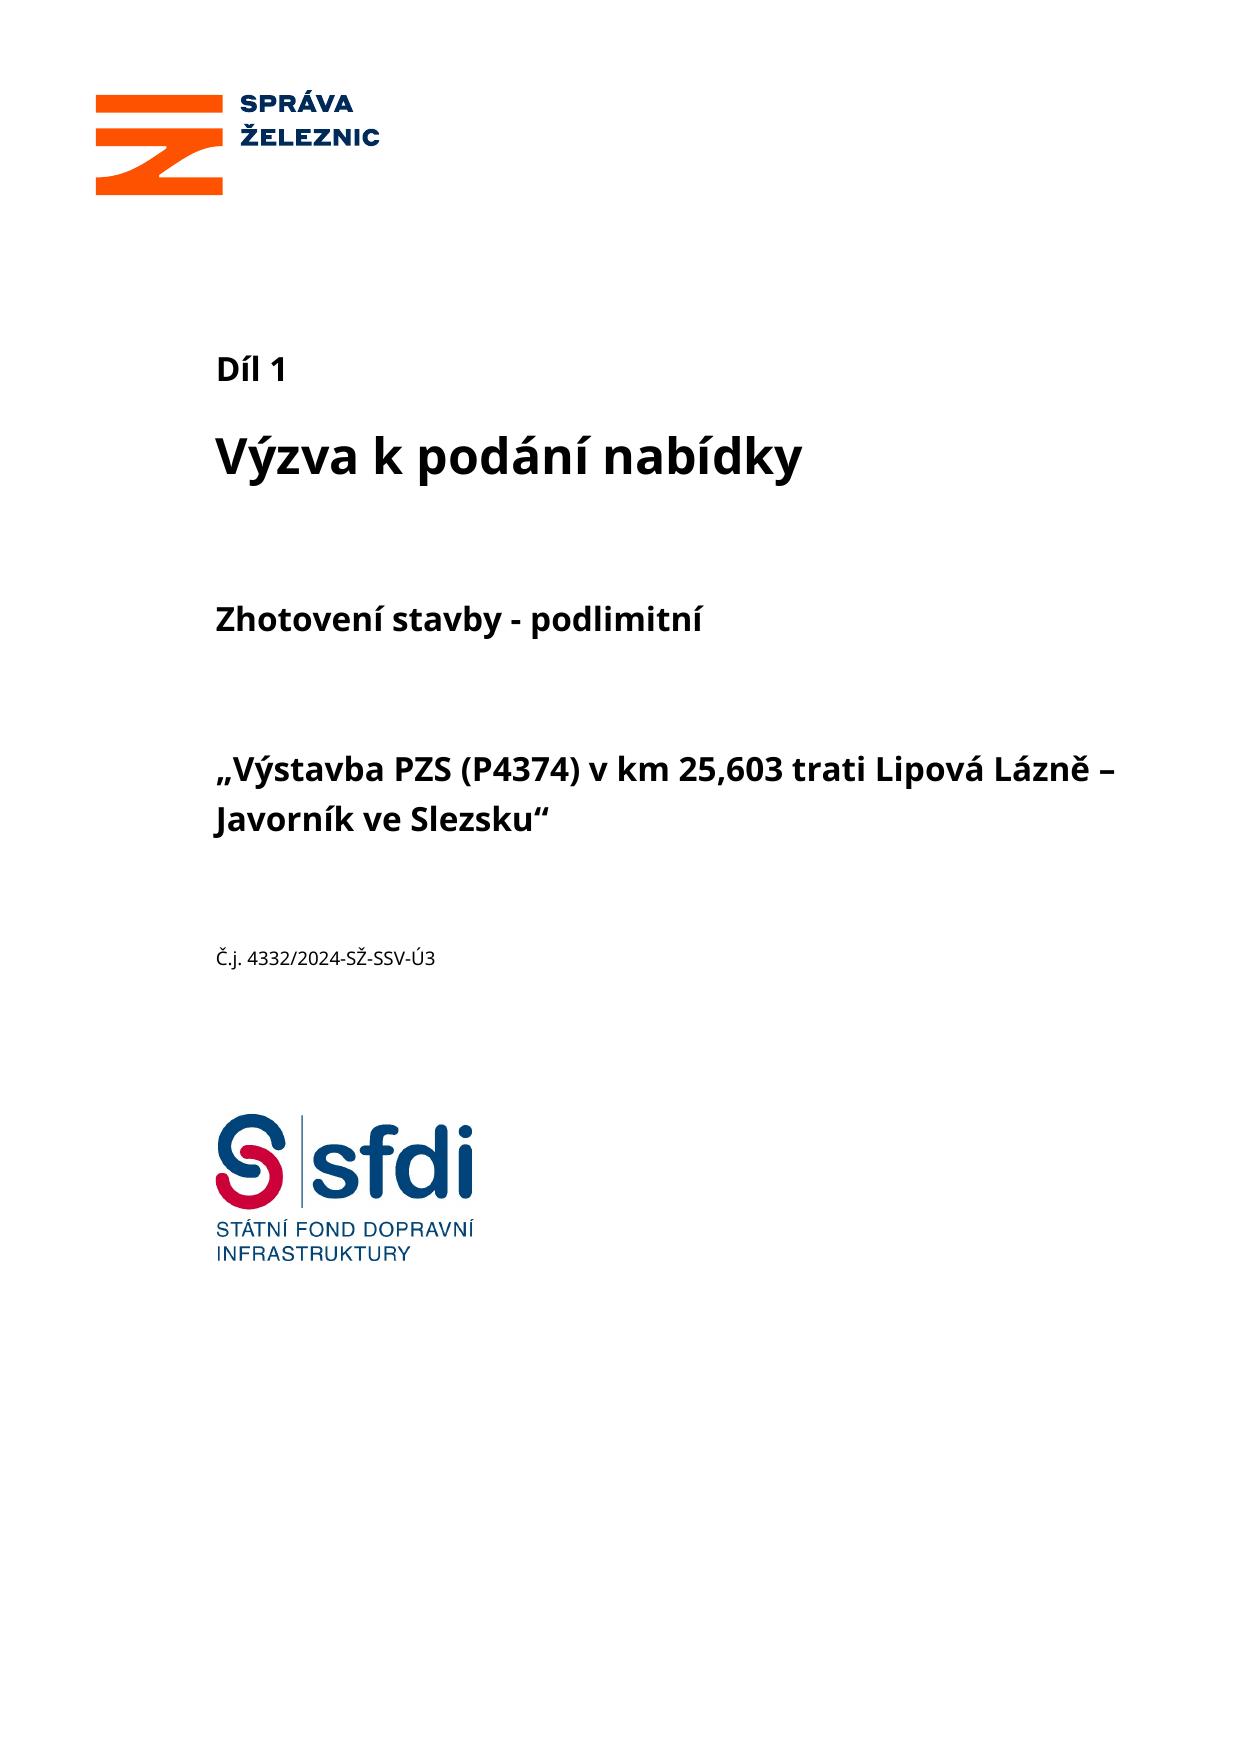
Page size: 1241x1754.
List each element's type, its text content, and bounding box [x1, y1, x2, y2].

text Výzva k podání nabídky [216, 421, 1122, 489]
text Díl 1 [216, 346, 1122, 391]
text „Výstavba PZS (P4374) v km 25,603 trati Lipová Lázně – Javorník ve Slezsku“ [216, 746, 1122, 841]
list Č.j. 4332/2024-SŽ-SSV-Ú3 [216, 945, 1122, 971]
text Zhotovení stavby - podlimitní [216, 596, 1122, 641]
picture [215, 1111, 474, 1261]
